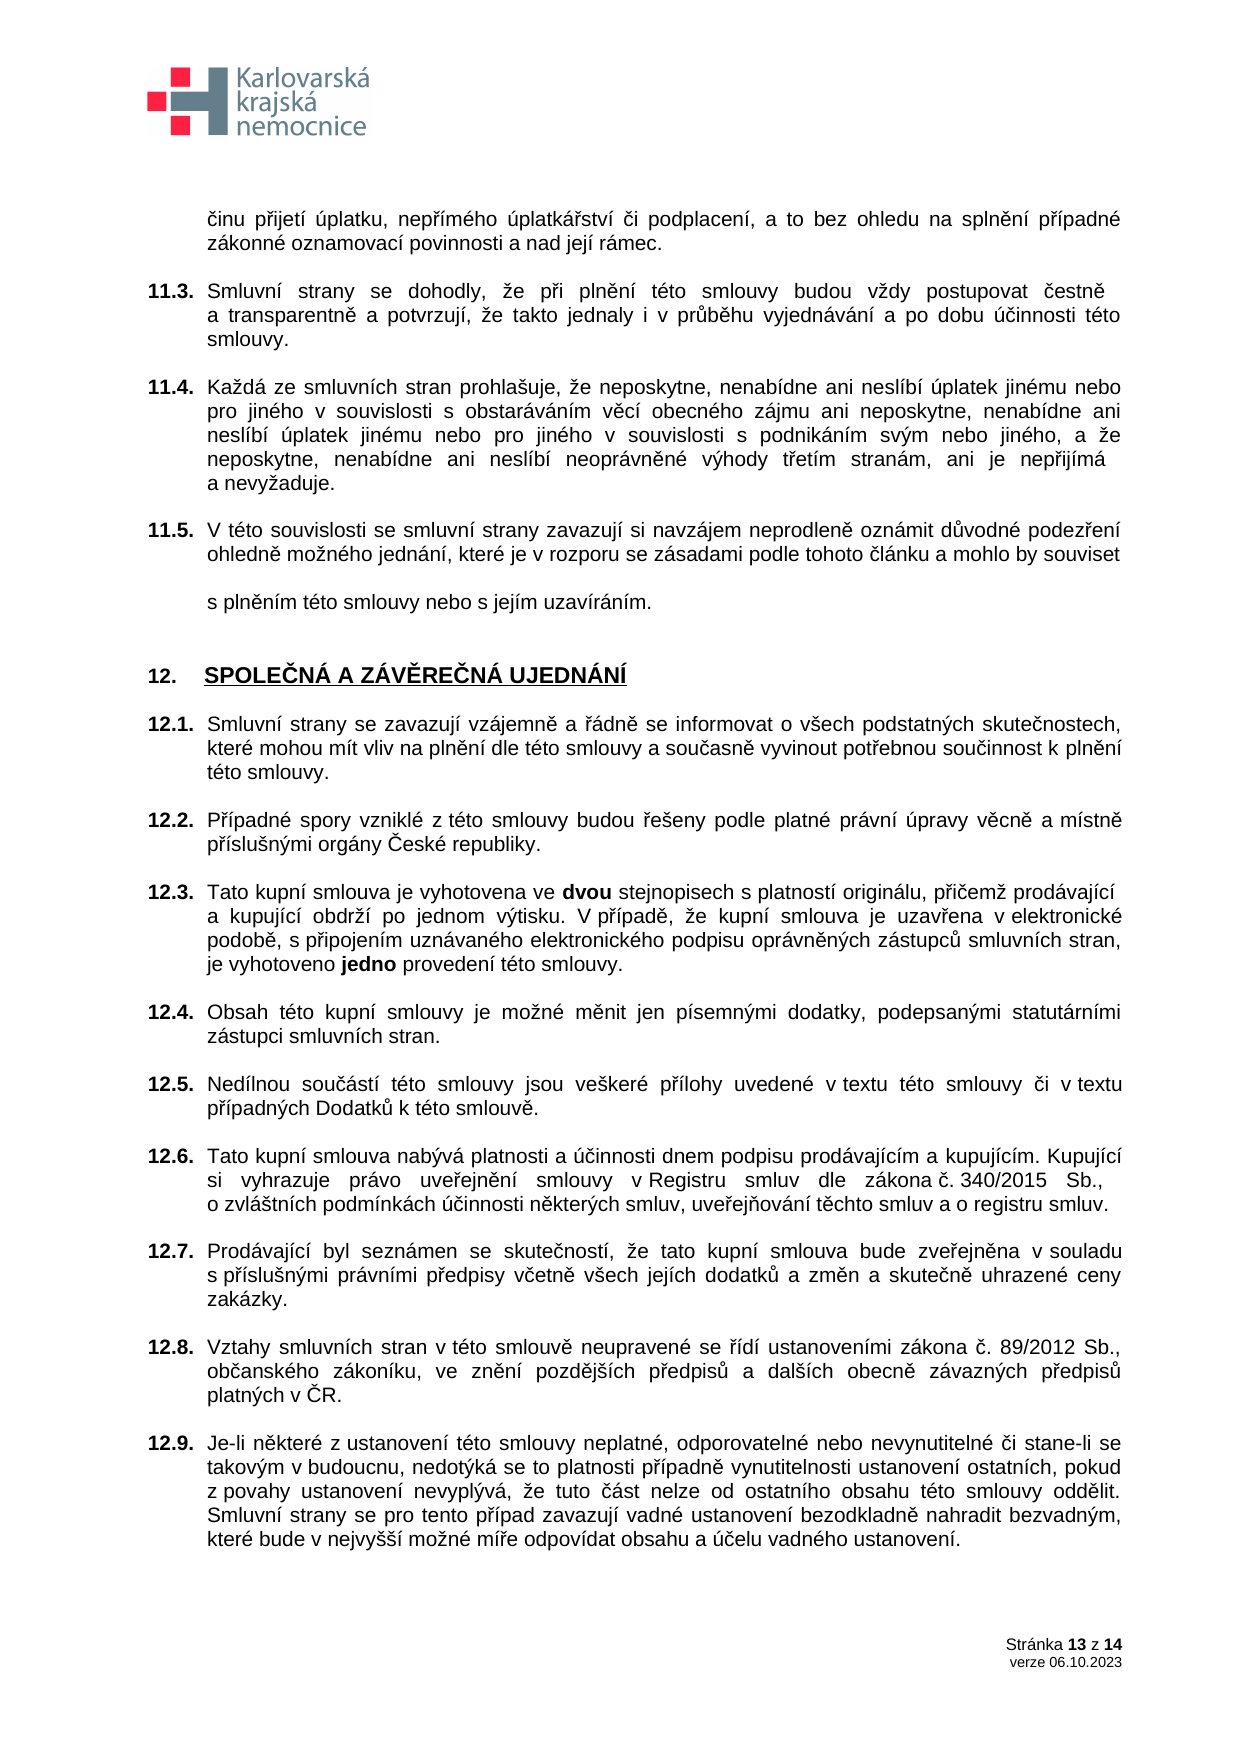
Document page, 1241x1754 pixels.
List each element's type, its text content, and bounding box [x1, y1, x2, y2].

subtitle Vztahy smluvních stran v této smlouvě neupravené se řídí ustanoveními zákona č. 89/2012 Sb., občanského zákoníku, ve znění pozdějších předpisů a dalších obecně závazných předpisů platných v ČR. [148, 1335, 1122, 1407]
picture [147, 67, 373, 136]
subtitle Každá ze smluvních stran prohlašuje, že neposkytne, nenabídne ani neslíbí úplatek jinému nebo pro jiného v souvislosti s obstaráváním věcí obecného zájmu ani neposkytne, nenabídne ani neslíbí úplatek jinému nebo pro jiného v souvislosti s podnikáním svým nebo jiného, a že neposkytne, nenabídne ani neslíbí neoprávněné výhody třetím stranám, ani je nepřijímá a nevyžaduje. [148, 374, 1122, 494]
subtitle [148, 207, 1122, 255]
subtitle Případné spory vzniklé z této smlouvy budou řešeny podle platné právní úpravy věcně a místně příslušnými orgány České republiky. [148, 808, 1122, 856]
subtitle Smluvní strany se dohodly, že při plnění této smlouvy budou vždy postupovat čestně a transparentně a potvrzují, že takto jednaly i v průběhu vyjednávání a po dobu účinnosti této smlouvy. [148, 279, 1122, 351]
subtitle Smluvní strany se zavazují vzájemně a řádně se informovat o všech podstatných skutečnostech, které mohou mít vliv na plnění dle této smlouvy a současně vyvinout potřebnou součinnost k plnění této smlouvy. [148, 712, 1122, 784]
subtitle Prodávající byl seznámen se skutečností, že tato kupní smlouva bude zveřejněna v souladu s příslušnými právními předpisy včetně všech jejích dodatků a změn a skutečně uhrazené ceny zakázky. [148, 1239, 1122, 1311]
subtitle Je-li některé z ustanovení této smlouvy neplatné, odporovatelné nebo nevynutitelné či stane-li se takovým v budoucnu, nedotýká se to platnosti případně vynutitelnosti ustanovení ostatních, pokud z povahy ustanovení nevyplývá, že tuto část nelze od ostatního obsahu této smlouvy oddělit. Smluvní strany se pro tento případ zavazují vadné ustanovení bezodkladně nahradit bezvadným, které bude v nejvyšší možné míře odpovídat obsahu a účelu vadného ustanovení. [148, 1431, 1122, 1551]
list společná a ZÁVĚREČNÁ UJEDNÁNÍ [148, 662, 1122, 688]
subtitle Tato kupní smlouva nabývá platnosti a účinnosti dnem podpisu prodávajícím a kupujícím. Kupující si vyhrazuje právo uveřejnění smlouvy v Registru smluv dle zákona č. 340/2015 Sb., o zvláštních podmínkách účinnosti některých smluv, uveřejňování těchto smluv a o registru smluv. [148, 1143, 1122, 1215]
subtitle Obsah této kupní smlouvy je možné měnit jen písemnými dodatky, podepsanými statutárními zástupci smluvních stran. [148, 1000, 1122, 1048]
subtitle Nedílnou součástí této smlouvy jsou veškeré přílohy uvedené v textu této smlouvy či v textu případných Dodatků k této smlouvě. [148, 1072, 1122, 1119]
subtitle V této souvislosti se smluvní strany zavazují si navzájem neprodleně oznámit důvodné podezření ohledně možného jednání, které je v rozporu se zásadami podle tohoto článku a mohlo by souviset s plněním této smlouvy nebo s jejím uzavíráním. [148, 518, 1122, 614]
subtitle Tato kupní smlouva je vyhotovena ve dvou stejnopisech s platností originálu, přičemž prodávající a kupující obdrží po jednom výtisku. V případě, že kupní smlouva je uzavřena v elektronické podobě, s připojením uznávaného elektronického podpisu oprávněných zástupců smluvních stran, je vyhotoveno jedno provedení této smlouvy. [148, 880, 1122, 976]
